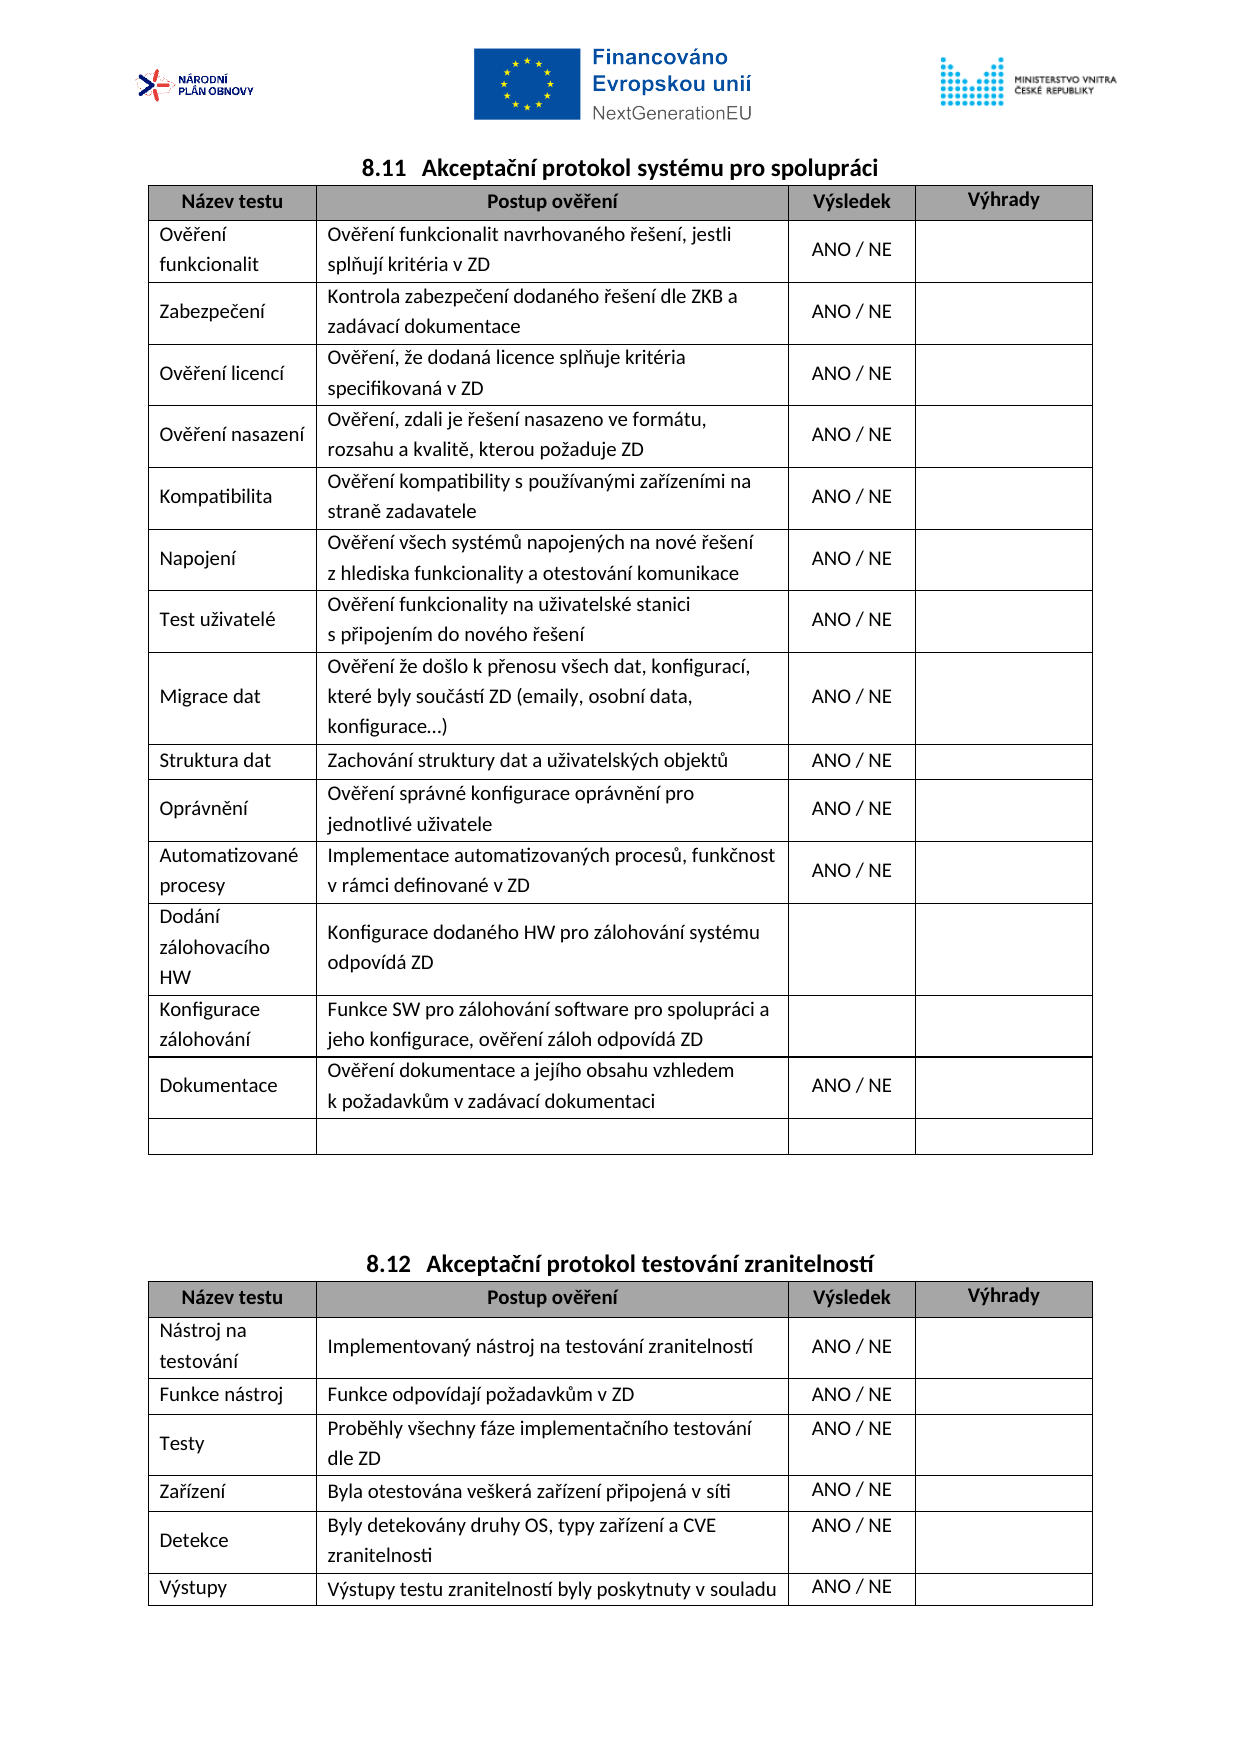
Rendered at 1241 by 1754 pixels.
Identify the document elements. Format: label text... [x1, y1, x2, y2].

table_cell [916, 1119, 1092, 1153]
table_cell ANO / NE [789, 780, 915, 841]
table_cell Nástroj na testování [149, 1318, 316, 1378]
table_cell Oprávnění [149, 780, 316, 841]
table_cell ANO / NE [789, 842, 915, 903]
table_cell [916, 904, 1092, 995]
table_cell Ověření funkcionality na uživatelské stanici s připojením do nového řešení [317, 591, 788, 652]
table_cell Ověření, zdali je řešení nasazeno ve formátu, rozsahu a kvalitě, kterou požaduje ZD [317, 406, 788, 467]
table_cell Dodání zálohovacího HW [149, 904, 316, 995]
table_header Výsledek [789, 186, 915, 220]
table_cell Dokumentace [149, 1058, 316, 1118]
table_cell Struktura dat [149, 745, 316, 779]
table_cell [916, 1574, 1092, 1605]
table_header Výhrady [916, 186, 1092, 220]
table_cell ANO / NE [789, 745, 915, 779]
table_header Název testu [149, 1282, 316, 1317]
table_cell [916, 1318, 1092, 1378]
table_cell [916, 468, 1092, 528]
table_cell [916, 530, 1092, 590]
table_header Postup ověření [317, 186, 788, 220]
picture [914, 25, 1139, 137]
table_cell ANO / NE [789, 1058, 915, 1118]
table_cell Ověření funkcionalit [149, 221, 316, 282]
picture [102, 33, 286, 137]
table_cell Ověření správné konfigurace oprávnění pro jednotlivé uživatele [317, 780, 788, 841]
table_cell Implementovaný nástroj na testování zranitelností [317, 1318, 788, 1378]
table_cell ANO / NE [789, 345, 915, 405]
table_cell Zařízení [149, 1476, 316, 1511]
table_cell Funkce odpovídají požadavkům v ZD [317, 1379, 788, 1414]
table_cell [916, 996, 1092, 1056]
table_cell ANO / NE [789, 530, 915, 590]
table_cell ANO / NE [789, 406, 915, 467]
table_cell [916, 842, 1092, 903]
table_header Výsledek [789, 1282, 915, 1317]
table_cell Zachování struktury dat a uživatelských objektů [317, 745, 788, 779]
table_cell Ověření všech systémů napojených na nové řešení z hlediska funkcionality a otestování komunikace [317, 530, 788, 590]
table_cell [149, 1119, 316, 1153]
table_cell ANO / NE [789, 221, 915, 282]
table_cell Funkce SW pro zálohování software pro spolupráci a jeho konfigurace, ověření záloh odpovídá ZD [317, 996, 788, 1056]
table_cell Ověření dokumentace a jejího obsahu vzhledem k požadavkům v zadávací dokumentaci [317, 1058, 788, 1118]
table_cell Ověření funkcionalit navrhovaného řešení, jestli splňují kritéria v ZD [317, 221, 788, 282]
text Akceptační protokol testování zranitelností [148, 1248, 1093, 1279]
table_cell Detekce [149, 1512, 316, 1572]
table_cell [916, 591, 1092, 652]
table_cell Funkce nástroj [149, 1379, 316, 1414]
picture [466, 37, 772, 129]
table_cell Výstupy [149, 1574, 316, 1605]
table_cell Ověření licencí [149, 345, 316, 405]
table_cell [916, 1058, 1092, 1118]
table_cell ANO / NE [789, 1415, 915, 1475]
table_cell [916, 745, 1092, 779]
table_cell [916, 1415, 1092, 1475]
table_cell Konfigurace dodaného HW pro zálohování systému odpovídá ZD [317, 904, 788, 995]
table_cell ANO / NE [789, 1476, 915, 1511]
table_cell ANO / NE [789, 653, 915, 744]
table_cell [916, 1476, 1092, 1511]
table_cell Byla otestována veškerá zařízení připojená v síti [317, 1476, 788, 1511]
table_cell Testy [149, 1415, 316, 1475]
table_cell Kontrola zabezpečení dodaného řešení dle ZKB a zadávací dokumentace [317, 283, 788, 343]
table_cell ANO / NE [789, 1379, 915, 1414]
table_cell Ověření, že dodaná licence splňuje kritéria specifikovaná v ZD [317, 345, 788, 405]
table_cell Konfigurace zálohování [149, 996, 316, 1056]
table_cell ANO / NE [789, 283, 915, 343]
table_cell Ověření nasazení [149, 406, 316, 467]
table_cell [789, 996, 915, 1056]
table_header Výhrady [916, 1282, 1092, 1317]
table_cell [916, 1379, 1092, 1414]
table_cell [916, 406, 1092, 467]
table_cell Ověření že došlo k přenosu všech dat, konfigurací, které byly součástí ZD (emaily, osobní data, konfigurace…) [317, 653, 788, 744]
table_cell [317, 1574, 788, 1605]
table_cell [916, 780, 1092, 841]
table_header Název testu [149, 186, 316, 220]
table_cell [916, 653, 1092, 744]
table_cell [916, 1512, 1092, 1572]
table_cell Byly detekovány druhy OS, typy zařízení a CVE zranitelnosti [317, 1512, 788, 1572]
text Akceptační protokol systému pro spolupráci [148, 152, 1093, 182]
table_cell [916, 221, 1092, 282]
table_cell [916, 283, 1092, 343]
table_cell [789, 904, 915, 995]
table_cell ANO / NE [789, 1318, 915, 1378]
table_cell ANO / NE [789, 468, 915, 528]
table_cell [789, 1119, 915, 1153]
table_cell Automatizované procesy [149, 842, 316, 903]
table_cell ANO / NE [789, 1574, 915, 1605]
table_cell ANO / NE [789, 591, 915, 652]
table_header Postup ověření [317, 1282, 788, 1317]
table_cell Proběhly všechny fáze implementačního testování dle ZD [317, 1415, 788, 1475]
table_cell Zabezpečení [149, 283, 316, 343]
table_cell Ověření kompatibility s používanými zařízeními na straně zadavatele [317, 468, 788, 528]
table_cell ANO / NE [789, 1512, 915, 1572]
table_cell Migrace dat [149, 653, 316, 744]
table_cell Test uživatelé [149, 591, 316, 652]
table_cell Napojení [149, 530, 316, 590]
table_cell [317, 1119, 788, 1153]
table_cell Kompatibilita [149, 468, 316, 528]
table_cell Implementace automatizovaných procesů, funkčnost v rámci definované v ZD [317, 842, 788, 903]
table_cell [916, 345, 1092, 405]
